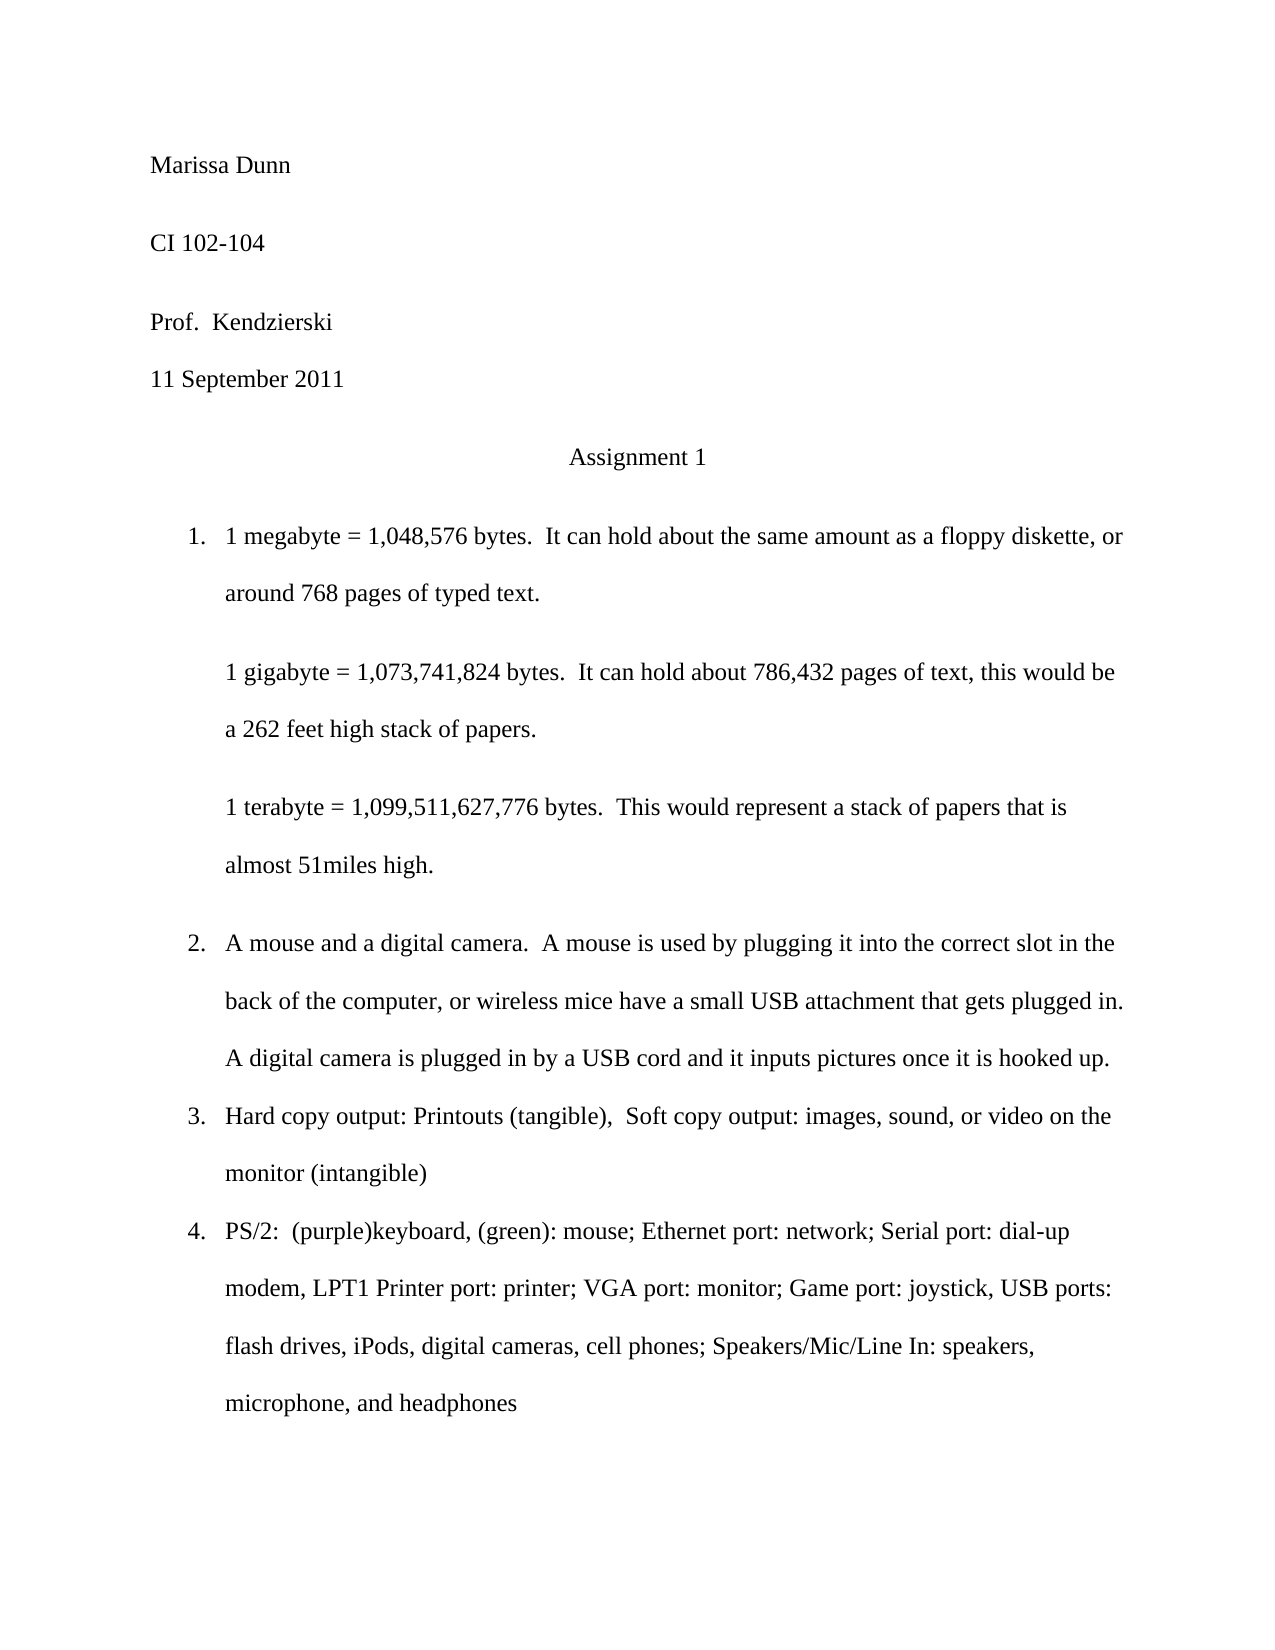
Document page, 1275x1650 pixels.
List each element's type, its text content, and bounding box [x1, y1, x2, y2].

text Prof. Kendzierski [150, 307, 1125, 335]
list PS/2: (purple)keyboard, (green): mouse; Ethernet port: network; Serial port: dial-up modem, LPT1 Printer port: printer; VGA port: monitor; Game port: joystick, USB ports: flash drives, iPods, digital cameras, cell phones; Speakers/Mic/Line In: speakers, microphone, and headphones [187, 1216, 1125, 1417]
list 1 megabyte = 1,048,576 bytes. It can hold about the same amount as a floppy diskette, or around 768 pages of typed text. [187, 521, 1125, 607]
text Marissa Dunn [150, 150, 1125, 179]
text 11 September 2011 [150, 364, 1125, 393]
list Hard copy output: Printouts (tangible), Soft copy output: images, sound, or video on the monitor (intangible) [187, 1101, 1125, 1187]
list A mouse and a digital camera. A mouse is used by plugging it into the correct slot in the back of the computer, or wireless mice have a small USB attachment that gets plugged in. A digital camera is plugged in by a USB cord and it inputs pictures once it is hooked up. [187, 928, 1125, 1072]
text 1 gigabyte = 1,073,741,824 bytes. It can hold about 786,432 pages of text, this would be a 262 feet high stack of papers. [225, 657, 1125, 743]
text Assignment 1 [150, 442, 1125, 471]
text 1 terabyte = 1,099,511,627,776 bytes. This would represent a stack of papers that is almost 51miles high. [225, 792, 1125, 879]
text CI 102-104 [150, 228, 1125, 257]
